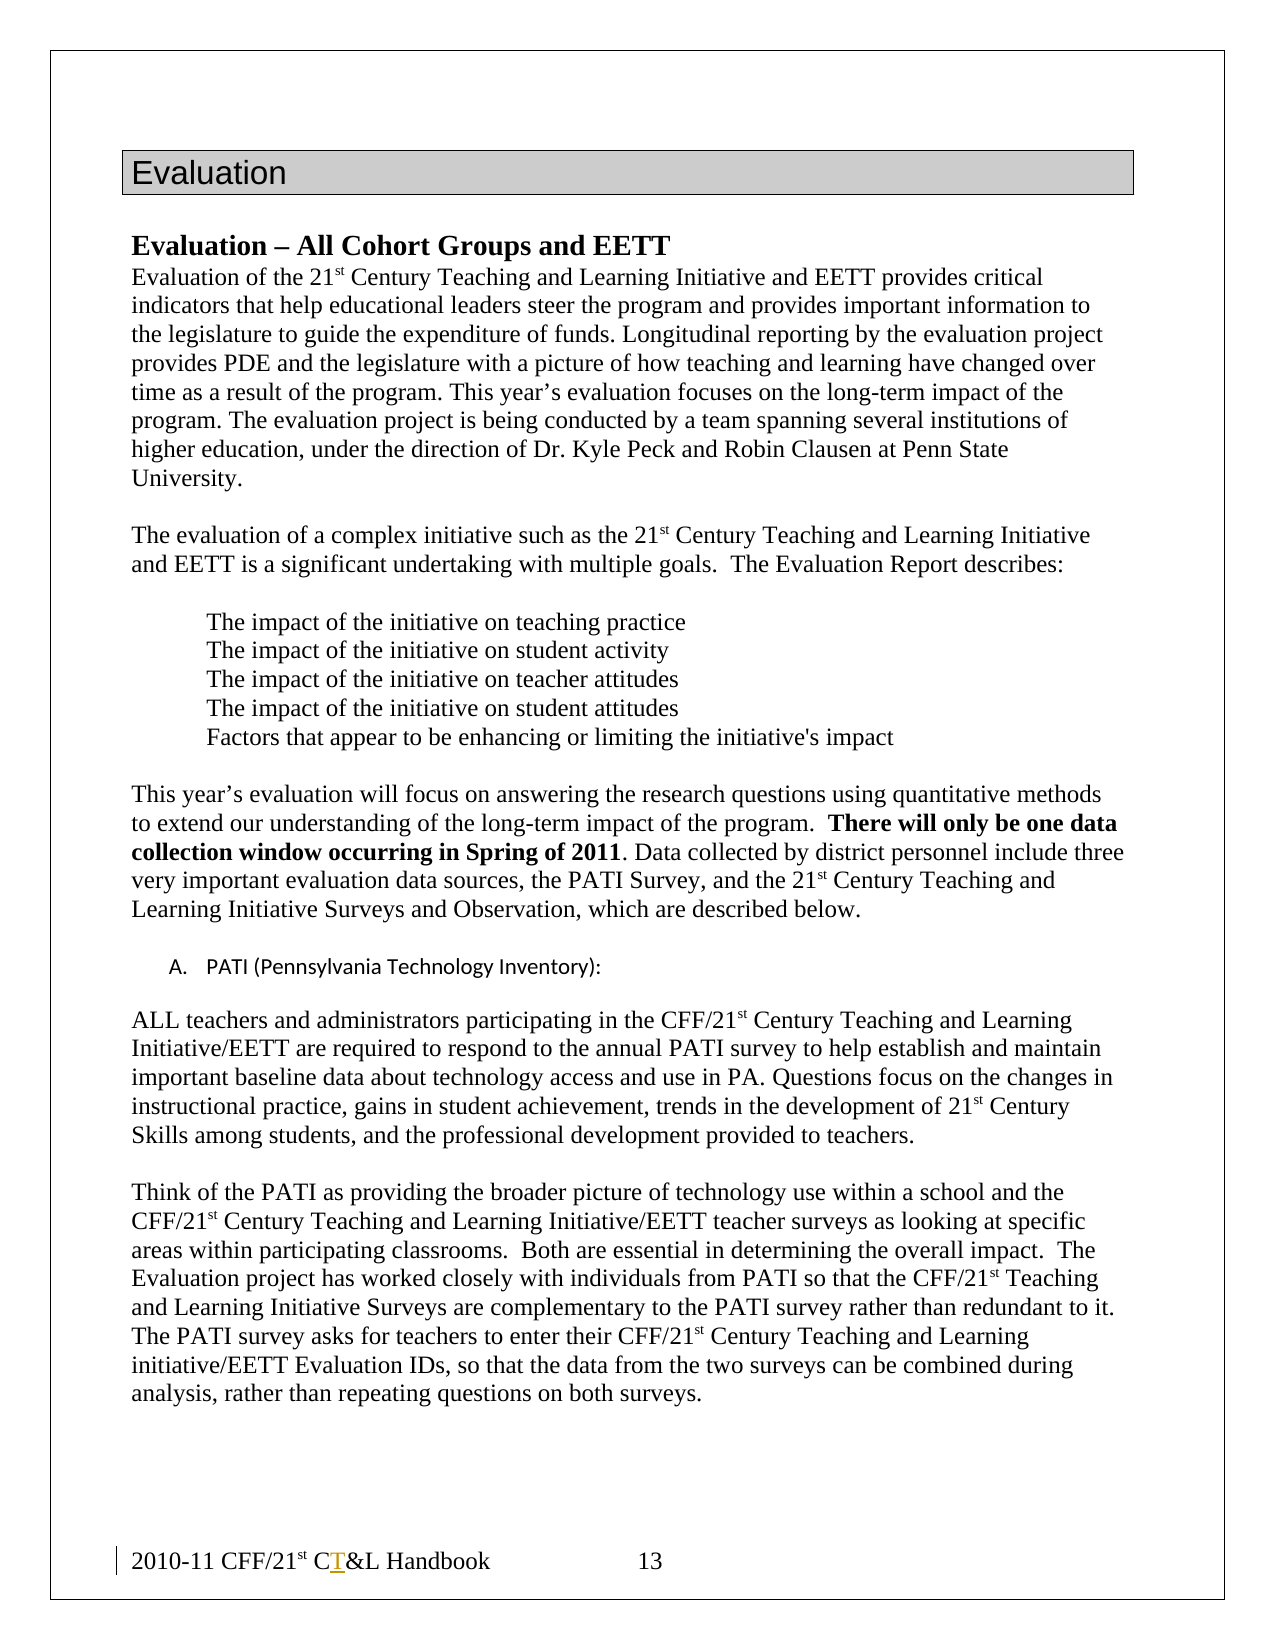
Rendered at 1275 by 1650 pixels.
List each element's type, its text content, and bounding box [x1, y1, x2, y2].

text The evaluation of a complex initiative such as the 21st Century Teaching and Learning Initiative and EETT is a significant undertaking with multiple goals. The Evaluation Report describes: [131, 521, 1125, 578]
text The impact of the initiative on student attitudes [131, 693, 1125, 722]
text Evaluation – All Cohort Groups and EETT [131, 228, 1125, 262]
list PATI (Pennsylvania Technology Inventory): [169, 952, 1125, 980]
text The impact of the initiative on student activity [131, 636, 1125, 664]
text The impact of the initiative on teacher attitudes [131, 664, 1125, 693]
text Evaluation of the 21st Century Teaching and Learning Initiative and EETT provides critical indicators that help educational leaders steer the program and provides important information to the legislature to guide the expenditure of funds. Longitudinal reporting by the evaluation project provides PDE and the legislature with a picture of how teaching and learning have changed over time as a result of the program. This year’s evaluation focuses on the long-term impact of the program. The evaluation project is being conducted by a team spanning several institutions of higher education, under the direction of Dr. Kyle Peck and Robin Clausen at Penn State University. [131, 262, 1125, 492]
text This year’s evaluation will focus on answering the research questions using quantitative methods to extend our understanding of the long-term impact of the program. There will only be one data collection window occurring in Spring of 2011. Data collected by district personnel include three very important evaluation data sources, the PATI Survey, and the 21st Century Teaching and Learning Initiative Surveys and Observation, which are described below. [131, 779, 1125, 923]
text Think of the PATI as providing the broader picture of technology use within a school and the CFF/21st Century Teaching and Learning Initiative/EETT teacher surveys as looking at specific areas within participating classrooms. Both are essential in determining the overall impact. The Evaluation project has worked closely with individuals from PATI so that the CFF/21st Teaching and Learning Initiative Surveys are complementary to the PATI survey rather than redundant to it. The PATI survey asks for teachers to enter their CFF/21st Century Teaching and Learning initiative/EETT Evaluation IDs, so that the data from the two surveys can be combined during analysis, rather than repeating questions on both surveys. [131, 1177, 1125, 1407]
text The impact of the initiative on teaching practice [131, 607, 1125, 636]
text Factors that appear to be enhancing or limiting the initiative's impact [131, 722, 1125, 751]
text ALL teachers and administrators participating in the CFF/21st Century Teaching and Learning Initiative/EETT are required to respond to the annual PATI survey to help establish and maintain important baseline data about technology access and use in PA. Questions focus on the changes in instructional practice, gains in student achievement, trends in the development of 21st Century Skills among students, and the professional development provided to teachers. [131, 1005, 1125, 1148]
text Evaluation [123, 151, 1133, 194]
